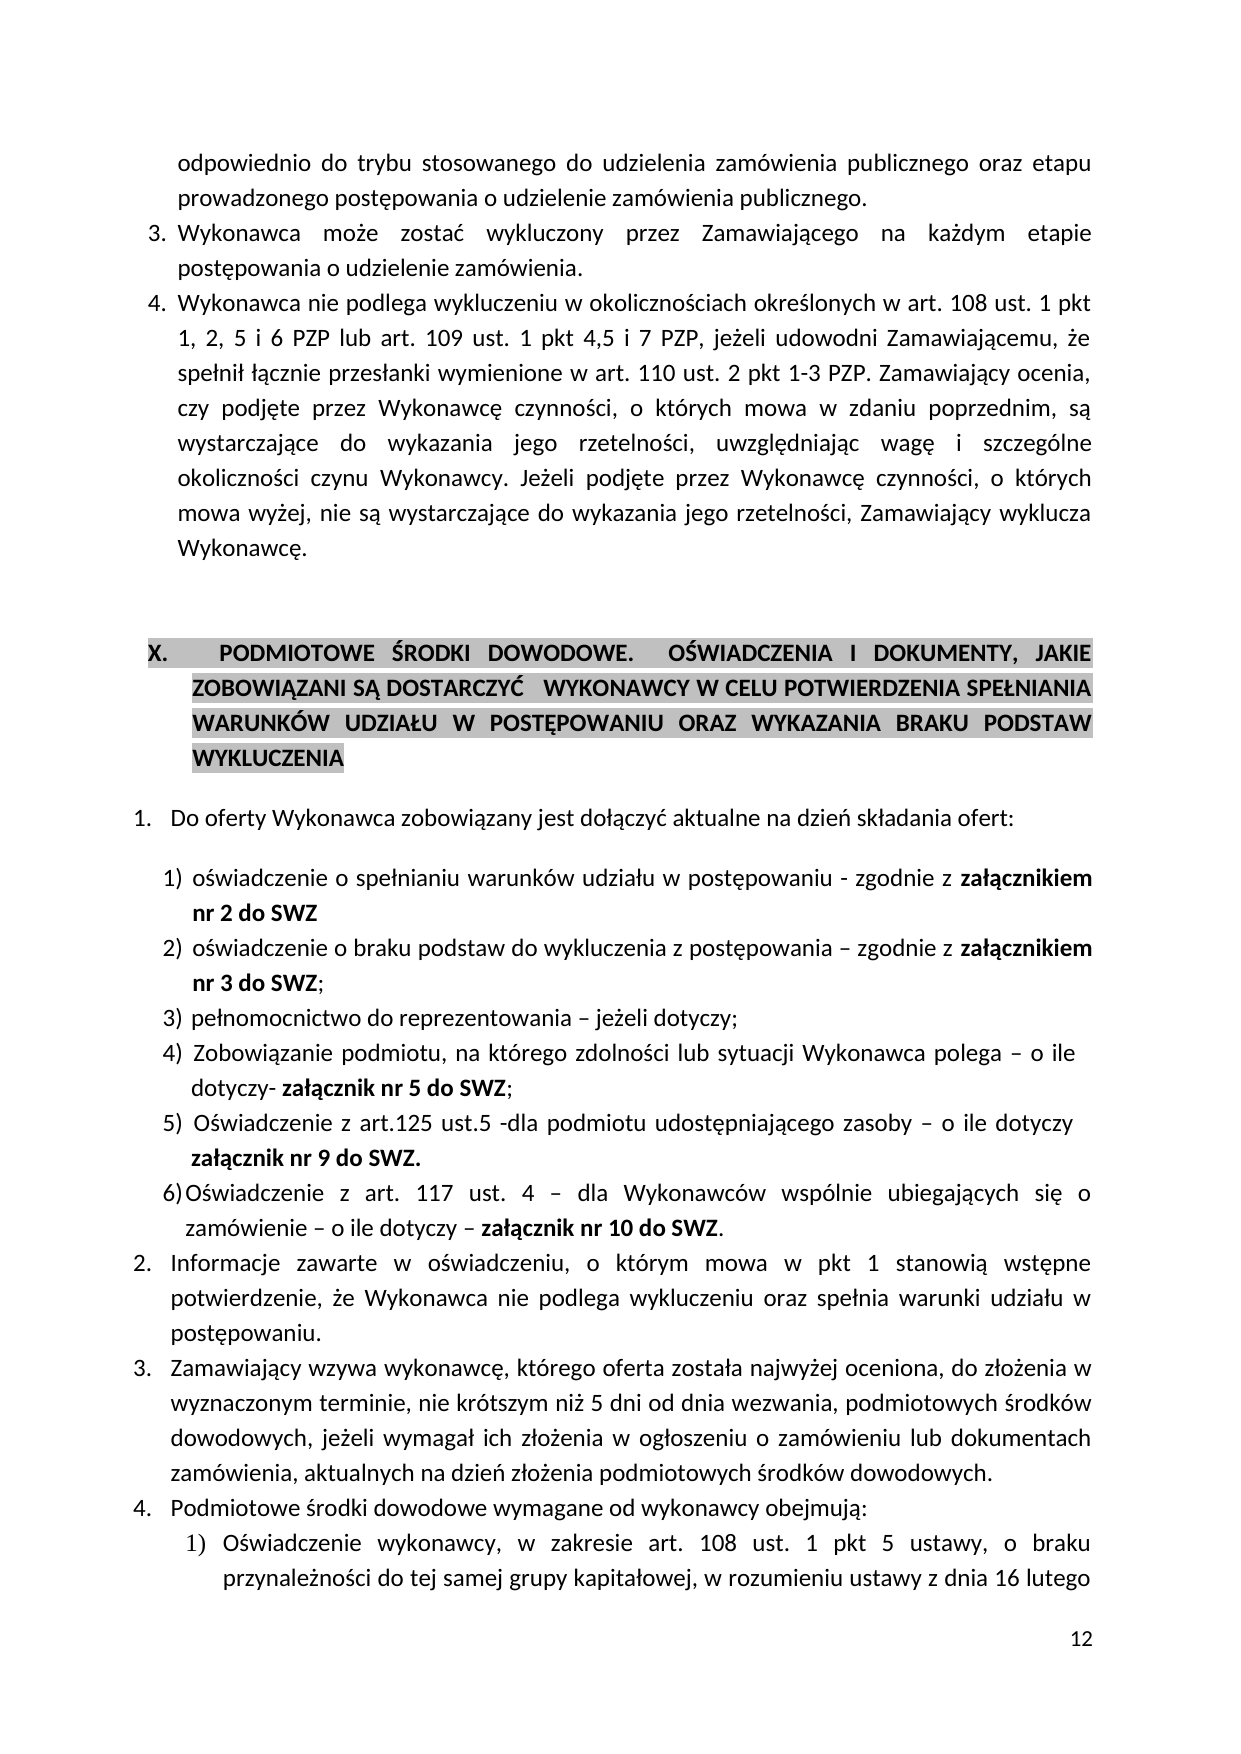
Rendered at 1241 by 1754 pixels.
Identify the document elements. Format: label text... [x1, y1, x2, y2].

list Oświadczenie z art. 117 ust. 4 – dla Wykonawców wspólnie ubiegających się o zamówienie – o ile dotyczy – załącznik nr 10 do SWZ. [162, 1178, 1093, 1243]
list pełnomocnictwo do reprezentowania – jeżeli dotyczy; [162, 1003, 1093, 1033]
list Zamawiający wzywa wykonawcę, którego oferta została najwyżej oceniona, do złożenia w wyznaczonym terminie, nie krótszym niż 5 dni od dnia wezwania, podmiotowych środków dowodowych, jeżeli wymagał ich złożenia w ogłoszeniu o zamówieniu lub dokumentach zamówienia, aktualnych na dzień złożenia podmiotowych środków dowodowych. [133, 1353, 1093, 1488]
list Zobowiązanie podmiotu, na którego zdolności lub sytuacji Wykonawca polega – o ile dotyczy- załącznik nr 5 do SWZ; [162, 1038, 1093, 1103]
list Wykonawca nie podlega wykluczeniu w okolicznościach określonych w art. 108 ust. 1 pkt 1, 2, 5 i 6 PZP lub art. 109 ust. 1 pkt 4,5 i 7 PZP, jeżeli udowodni Zamawiającemu, że spełnił łącznie przesłanki wymienione w art. 110 ust. 2 pkt 1-3 PZP. Zamawiający ocenia, czy podjęte przez Wykonawcę czynności, o których mowa w zdaniu poprzednim, są wystarczające do wykazania jego rzetelności, uwzględniając wagę i szczególne okoliczności czynu Wykonawcy. Jeżeli podjęte przez Wykonawcę czynności, o których mowa wyżej, nie są wystarczające do wykazania jego rzetelności, Zamawiający wyklucza Wykonawcę. [148, 288, 1093, 563]
list oświadczenie o spełnianiu warunków udziału w postępowaniu - zgodnie z załącznikiem nr 2 do SWZ [162, 863, 1093, 928]
text X. PODMIOTOWE ŚRODKI DOWODOWE. OŚWIADCZENIA I DOKUMENTY, JAKIE ZOBOWIĄZANI SĄ DOSTARCZYĆ WYKONAWCY W CELU POTWIERDZENIA SPEŁNIANIA WARUNKÓW UDZIAŁU W POSTĘPOWANIU ORAZ WYKAZANIA BRAKU PODSTAW WYKLUCZENIA [148, 668, 1093, 773]
list Oświadczenie z art.125 ust.5 -dla podmiotu udostępniającego zasoby – o ile dotyczy załącznik nr 9 do SWZ. [162, 1108, 1093, 1173]
list oświadczenie o braku podstaw do wykluczenia z postępowania – zgodnie z załącznikiem nr 3 do SWZ; [162, 933, 1093, 998]
list Informacje zawarte w oświadczeniu, o którym mowa w pkt 1 stanowią wstępne potwierdzenie, że Wykonawca nie podlega wykluczeniu oraz spełnia warunki udziału w postępowaniu. [133, 1248, 1093, 1348]
list Podmiotowe środki dowodowe wymagane od wykonawcy obejmują: [133, 1493, 1093, 1523]
list Wykonawca może zostać wykluczony przez Zamawiającego na każdym etapie postępowania o udzielenie zamówienia. [148, 218, 1093, 283]
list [177, 148, 1093, 213]
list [185, 1528, 1093, 1593]
list Do oferty Wykonawca zobowiązany jest dołączyć aktualne na dzień składania ofert: [133, 803, 1093, 833]
